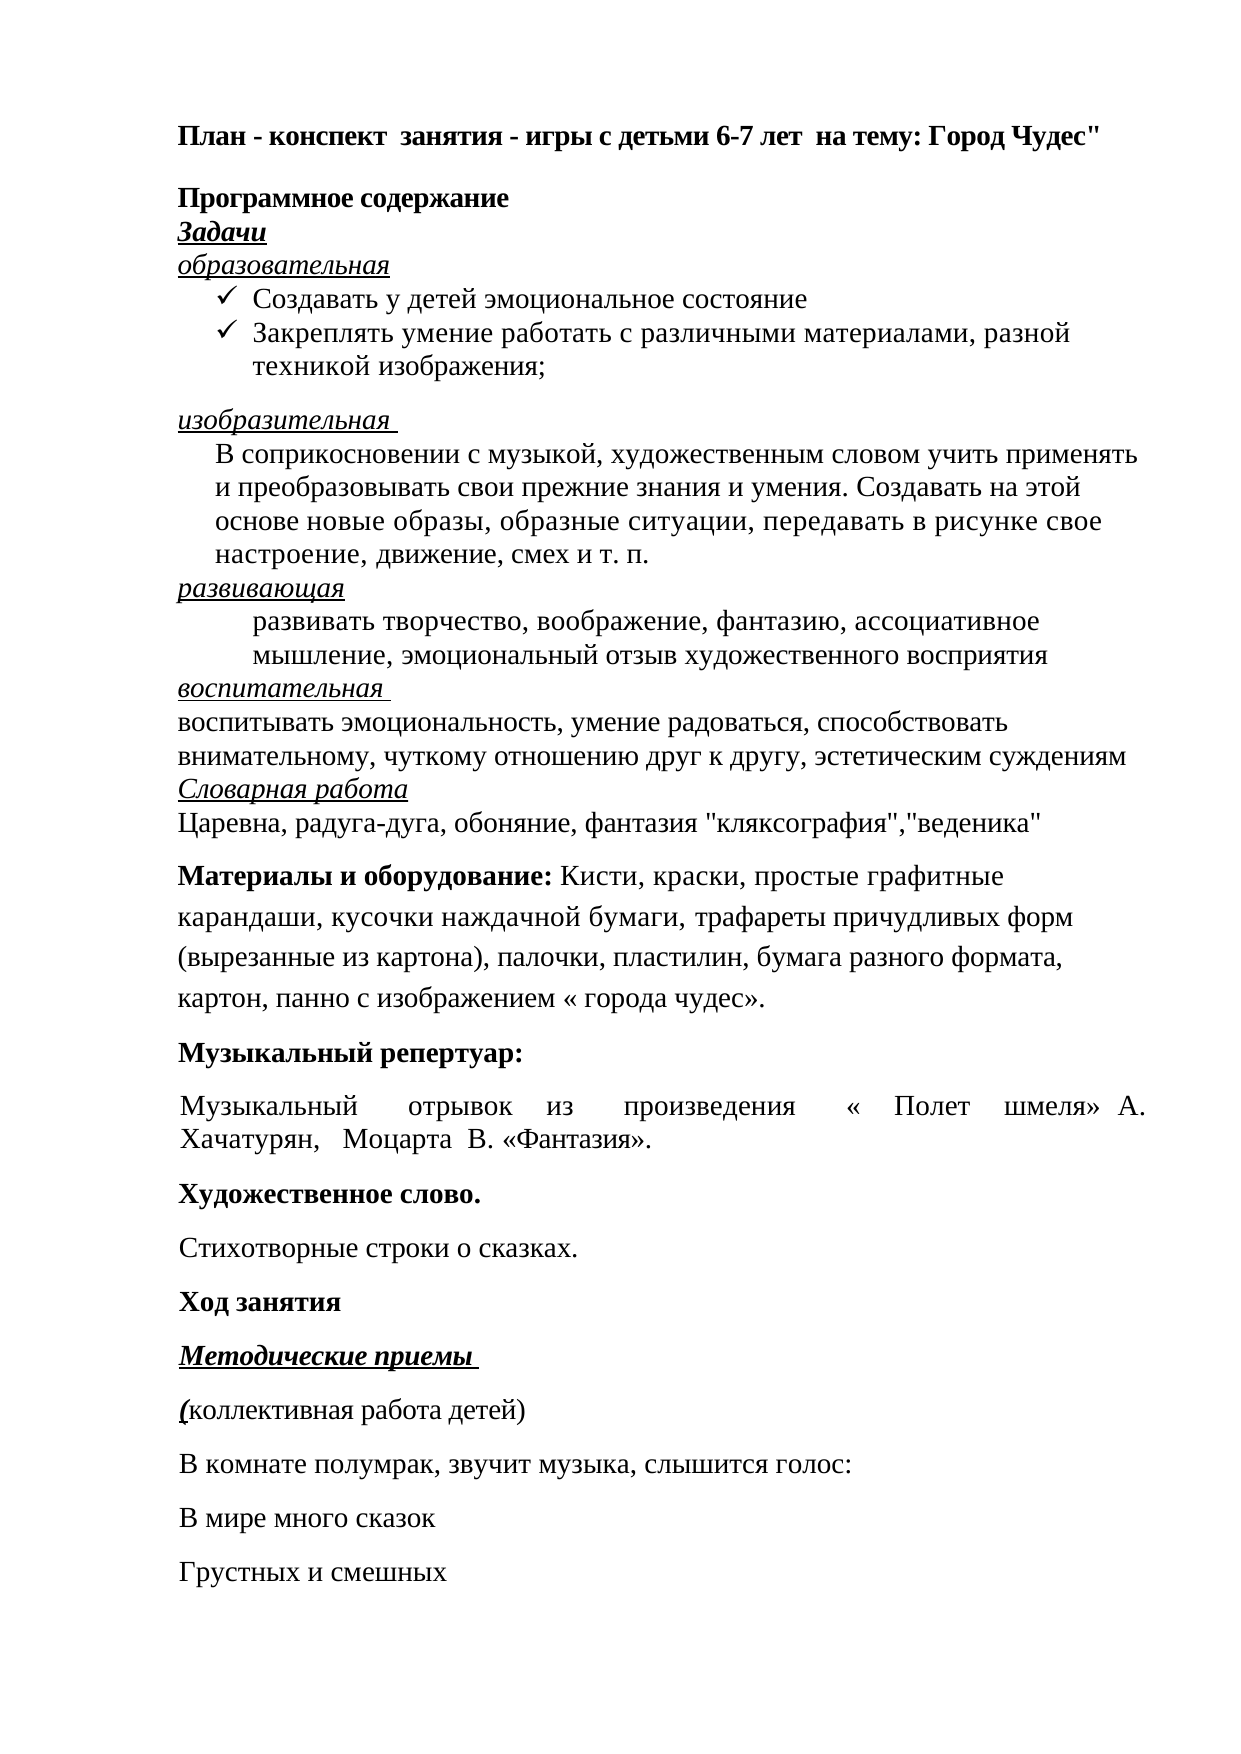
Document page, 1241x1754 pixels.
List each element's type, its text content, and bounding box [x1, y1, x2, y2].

text Грустных и смешных [179, 1538, 1152, 1592]
text развивающая [177, 570, 1152, 603]
text образовательная [177, 247, 1152, 281]
text В комнате полумрак, звучит музыка, слышится голос: [179, 1430, 1152, 1484]
text Программное содержание [177, 180, 1152, 214]
text Материалы и оборудование: Кисти, краски, простые графитные карандаши, кусочки наждачной бумаги, трафареты причудливых форм (вырезанные из картона), палочки, пластилин, бумага разного формата, картон, панно с изображением « города чудес». [177, 853, 1152, 1015]
text В соприкосновении с музыкой, художественным словом учить применять и преобразовывать свои прежние знания и умения. Создавать на этой основе новые образы, образные ситуации, передавать в рисунке свое настроение, движение, смех и т. п. [215, 436, 1152, 570]
text Методические приемы (коллективная работа детей) [179, 1322, 612, 1430]
text воспитывать эмоциональность, умение радоваться, способствовать внимательному, чуткому отношению друг к другу, эстетическим суждениям [177, 704, 1152, 771]
text Художественное слово. [178, 1161, 1152, 1214]
list Создавать у детей эмоциональное состояние [215, 281, 1152, 315]
text Задачи [177, 214, 1152, 247]
text В мире много сказок [179, 1484, 1152, 1538]
text План - конспект занятия - игры с детьми 6-7 лет на тему: Город Чудес" [177, 118, 1152, 152]
text развивать творчество, воображение, фантазию, ассоциативное мышление, эмоциональный отзыв художественного восприятия [252, 603, 1152, 671]
text изобразительная [177, 402, 1152, 436]
text Музыкальный отрывок из произведения « Полет шмеля» А. Хачатурян, Моцарта В. «Фантазия». [179, 1088, 1149, 1155]
list Закреплять умение работать с различными материалами, разной техникой изображения; [215, 315, 1152, 382]
text Словарная работа [177, 771, 1152, 805]
text Музыкальный репертуар: [178, 1036, 1152, 1069]
text воспитательная [177, 671, 1152, 704]
text Стихотворные строки о сказках. Ход занятия [179, 1214, 612, 1322]
text Царевна, радуга-дуга, обоняние, фантазия "кляксография","веденика" [177, 805, 1152, 838]
